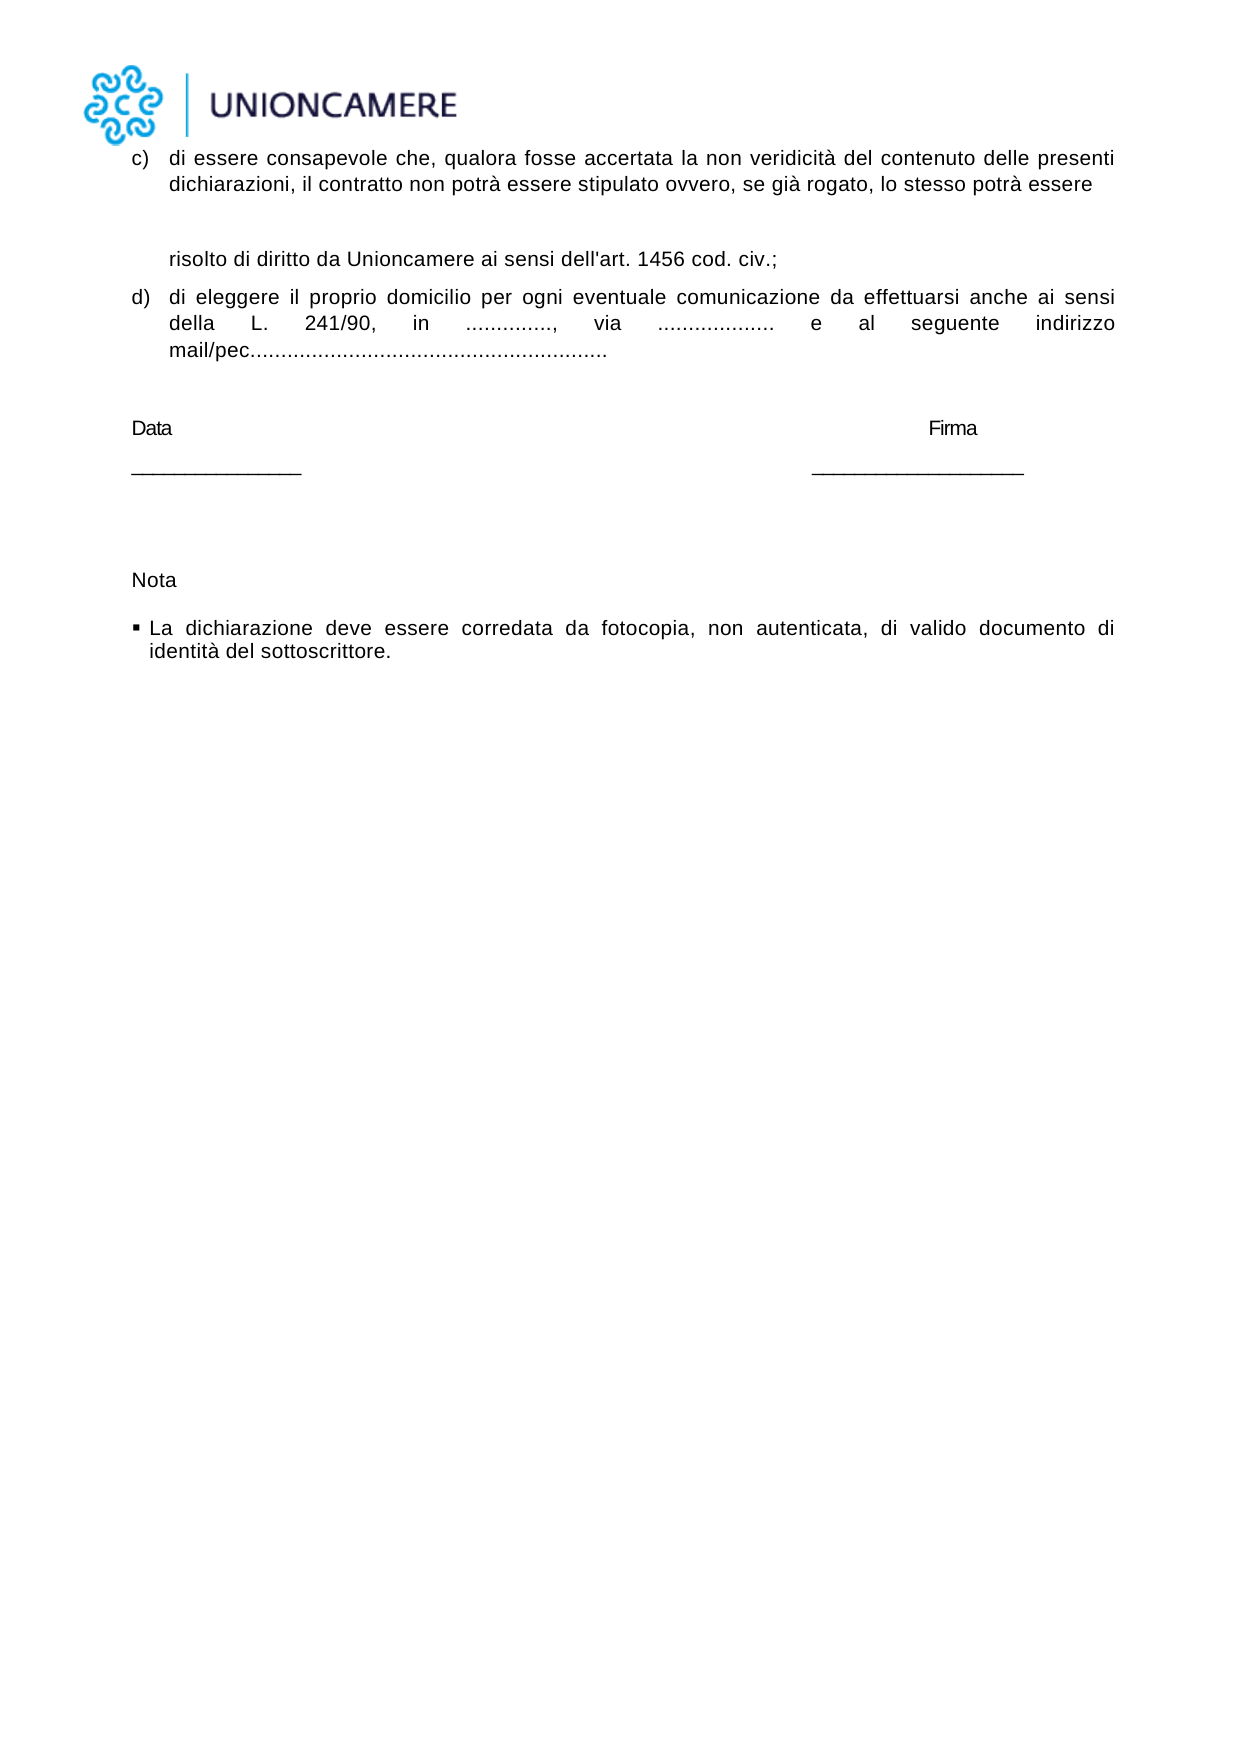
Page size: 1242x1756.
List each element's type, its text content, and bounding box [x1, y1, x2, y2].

picture [83, 65, 457, 146]
list La dichiarazione deve essere corredata da fotocopia, non autenticata, di valido documento di identità del sottoscrittore. [131, 615, 1117, 663]
text Data Firma [131, 415, 1117, 439]
list di essere consapevole che, qualora fosse accertata la non veridicità del contenuto delle presenti dichiarazioni, il contratto non potrà essere stipulato ovvero, se già rogato, lo stesso potrà essere [131, 146, 1117, 196]
text ________________ ____________________ [131, 452, 1117, 476]
list di eleggere il proprio domicilio per ogni eventuale comunicazione da effettuarsi anche ai sensi della L. 241/90, in .............., via ................... e al seguente indirizzo mail/pec.......................................................... [131, 285, 1117, 361]
text Nota [131, 567, 1117, 591]
text risolto di diritto da Unioncamere ai sensi dell'art. 1456 cod. civ.; [169, 247, 1117, 271]
